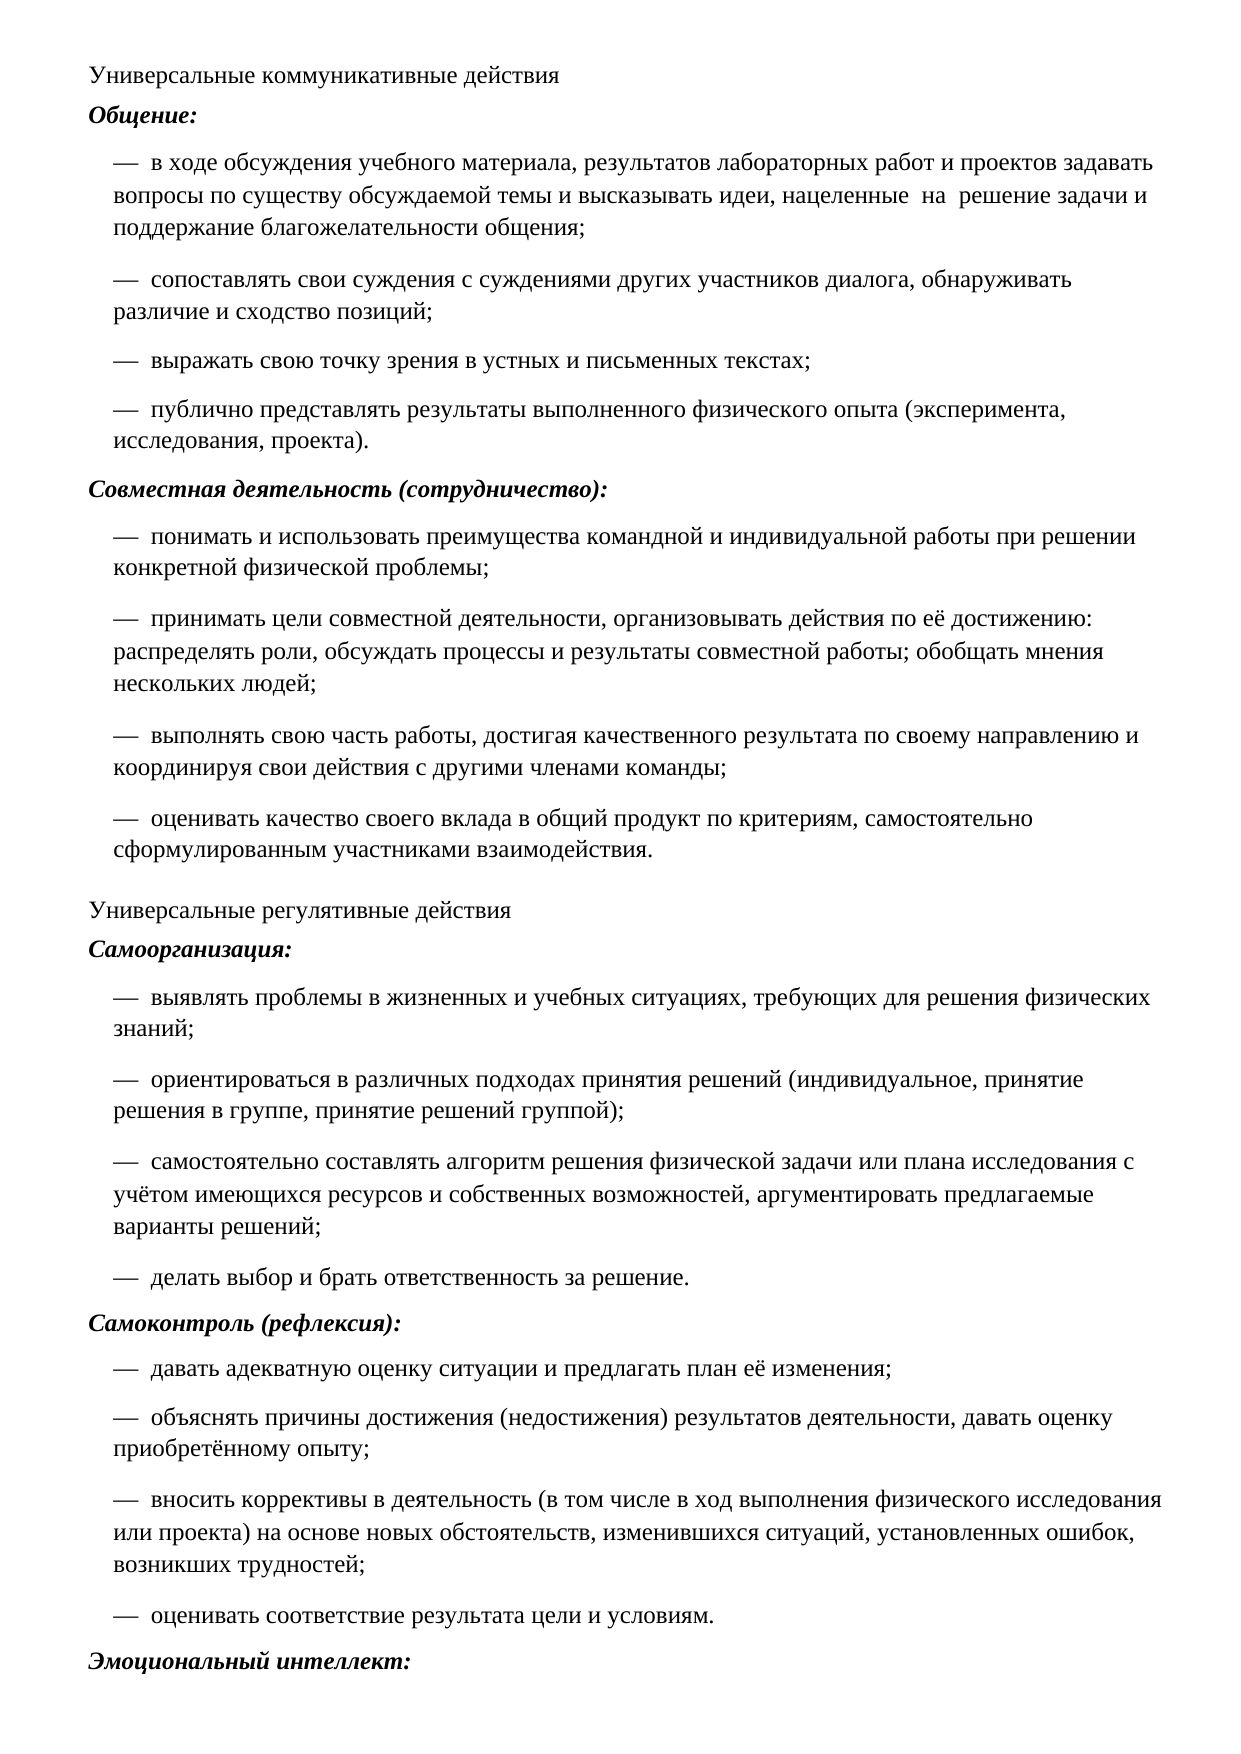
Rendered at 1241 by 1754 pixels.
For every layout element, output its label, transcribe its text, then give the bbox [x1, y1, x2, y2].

text — в ходе обсуждения учебного материала, результатов лабора​торных работ и проектов задавать вопросы по существу обсуждаемой темы и высказывать идеи, нацеленные на реше​ние задачи и поддержание благожелательности общения; [113, 147, 1164, 241]
text — оценивать качество своего вклада в общий продукт по крите​риям, самостоятельно сформулированным участниками вза​имодействия. [113, 803, 1044, 863]
text Совместная деятельность (сотрудничество): [88, 475, 1164, 503]
text Самоорганизация: [88, 936, 1164, 963]
text Универсальные коммуникативные действия [88, 62, 1164, 89]
text — выявлять проблемы в жизненных и учебных ситуациях, тре​бующих для решения физических знаний; [113, 982, 1164, 1042]
text — ориентироваться в различных подходах принятия решений (индивидуальное, принятие решения в группе, принятие решений группой); [113, 1064, 1089, 1124]
text Универсальные регулятивные действия [88, 896, 1164, 923]
text — выполнять свою часть работы, достигая качественного ре​зультата по своему направлению и координируя свои действия с другими членами команды; [113, 720, 1149, 780]
text — давать адекватную оценку ситуации и предлагать план её из​менения; [113, 1355, 1164, 1382]
text Общение: [88, 102, 1164, 129]
text — сопоставлять свои суждения с суждениями других участни​ков диалога, обнаруживать различие и сходство позиций; [113, 264, 1074, 324]
text — принимать цели совместной деятельности, организовывать действия по её достижению: распределять роли, обсуждать процессы и результаты совместной работы; обобщать мнения нескольких людей; [113, 603, 1119, 697]
text Эмоциональный интеллект: [88, 1647, 1164, 1674]
text — вносить коррективы в деятельность (в том числе в ход выпол​нения физического исследования или проекта) на основе но​вых обстоятельств, изменившихся ситуаций, установленных ошибок, возникших трудностей; [113, 1484, 1164, 1578]
text — самостоятельно составлять алгоритм решения физической задачи или плана исследования с учётом имеющихся ресурсов и собственных возможностей, аргументировать предлага​емые варианты решений; [113, 1146, 1149, 1240]
text — объяснять причины достижения (недостижения) результатов деятельности, давать оценку приобретённому опыту; [113, 1402, 1119, 1462]
text — выражать свою точку зрения в устных и письменных текстах; [113, 347, 1164, 374]
text Самоконтроль (рефлексия): [88, 1309, 1164, 1337]
text — понимать и использовать преимущества командной и инди​видуальной работы при решении конкретной физической проблемы; [113, 521, 1149, 581]
text — публично представлять результаты выполненного физическо​го опыта (эксперимента, исследования, проекта). [113, 394, 1074, 454]
text — делать выбор и брать ответственность за решение. [113, 1263, 1164, 1291]
text — оценивать соответствие результата цели и условиям. [113, 1601, 1164, 1629]
